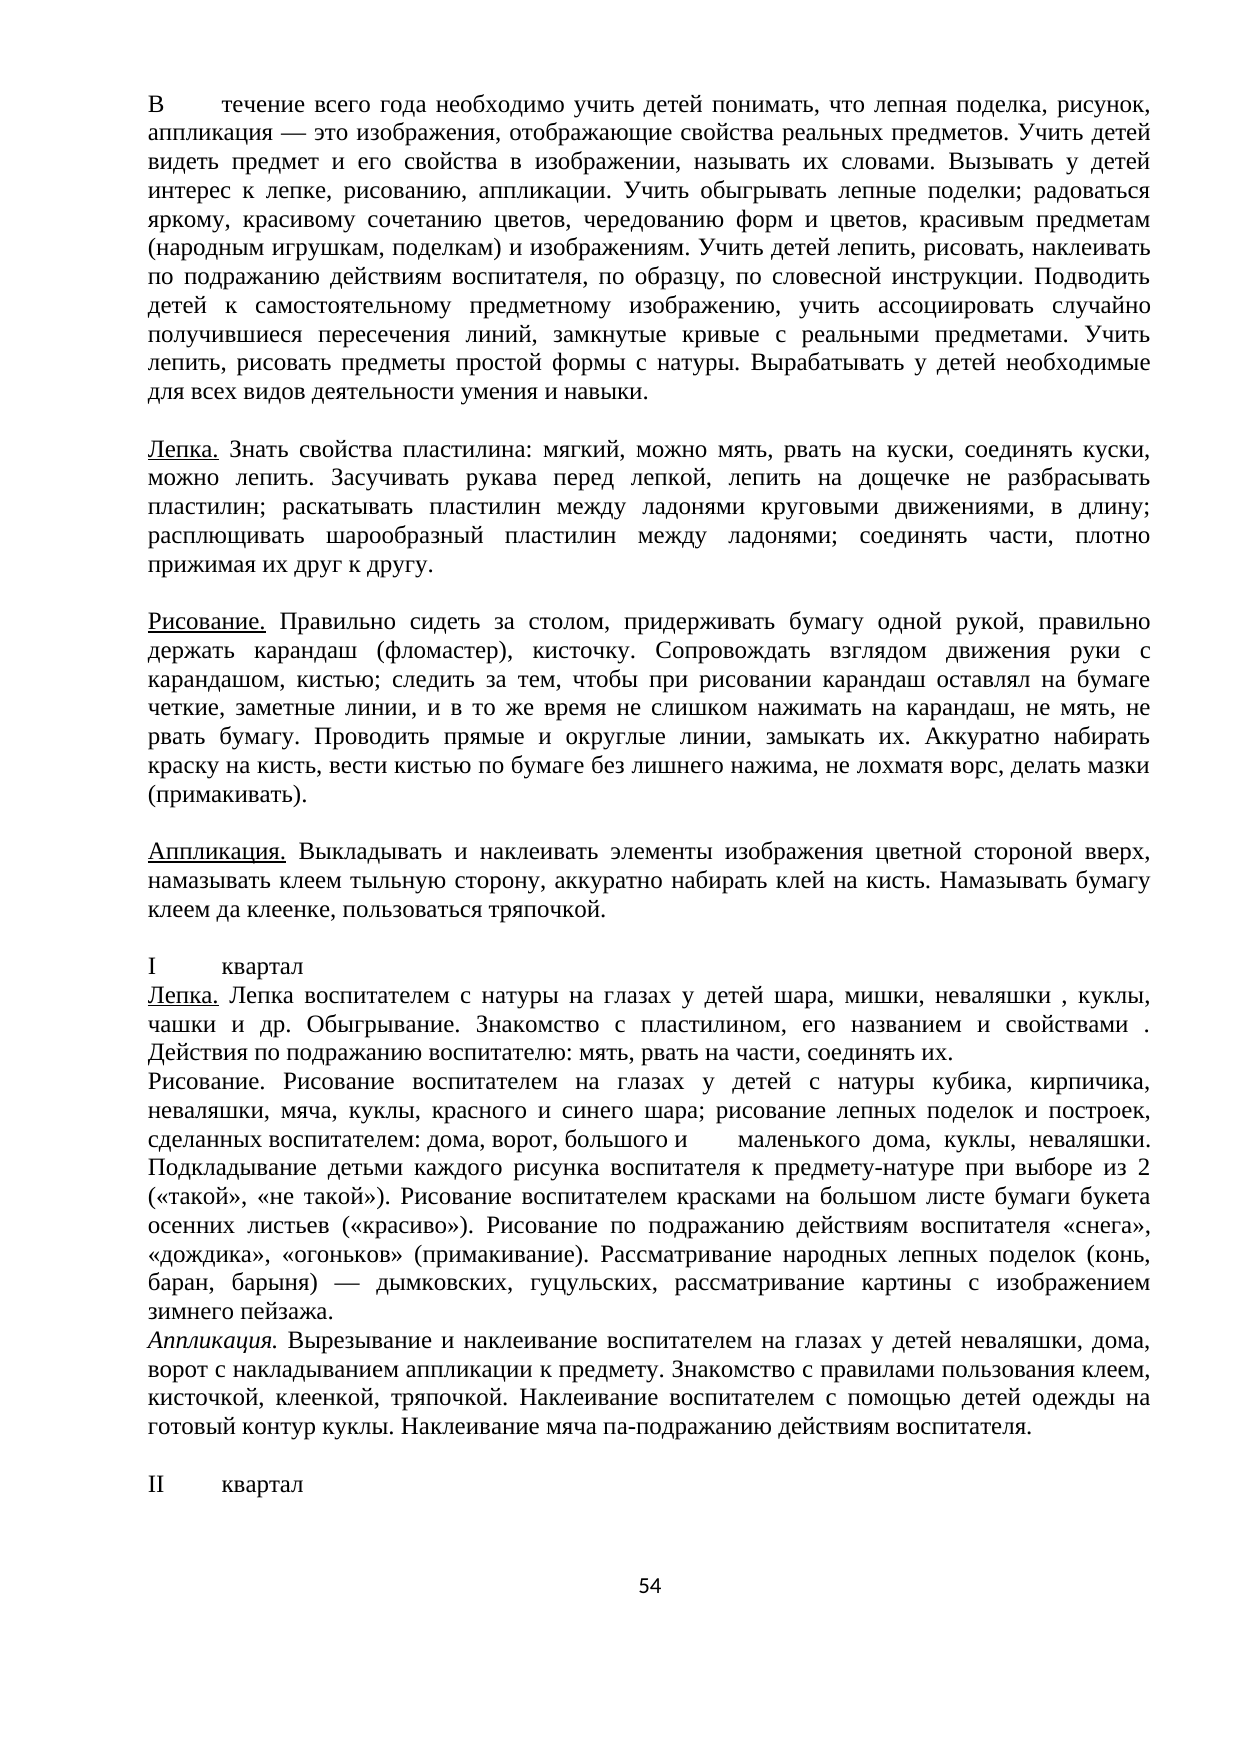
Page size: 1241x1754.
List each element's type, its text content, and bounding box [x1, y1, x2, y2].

text Лепка. Знать свойства пластилина: мягкий, можно мять, рвать на куски, соединять куски, можно лепить. Засучивать рукава перед лепкой, лепить на дощечке не разбрасывать пластилин; раскатывать пластилин между ладонями круговыми движениями, в длину; расплющивать шарообразный пластилин между ладонями; соединять части, плотно прижимая их друг к другу. [148, 434, 1152, 577]
text Рисование. Рисование воспитателем на глазах у детей с натуры кубика, кирпичика, неваляшки, мяча, куклы, красного и синего шара; рисование лепных поделок и построек, сделанных воспитателем: дома, ворот, большого и маленького дома, куклы, неваляшки. Подкладывание детьми каждого рисунка воспитателя к предмету-натуре при выборе из 2 («такой», «не такой»). Рисование воспитателем красками на большом листе бумаги букета осенних листьев («красиво»). Рисование по подражанию действиям воспитателя «снега», «дождика», «огоньков» (примакивание). Рассматривание народных лепных поделок (конь, баран, барыня) — дымковских, гуцульских, рассматривание картины с изображением зимнего пейзажа. [148, 1066, 1152, 1325]
text Аппликация. Выкладывать и наклеивать элементы изображения цветной стороной вверх, намазывать клеем тыльную сторону, аккуратно набирать клей на кисть. Намазывать бумагу клеем да клеенке, пользоваться тряпочкой. [148, 836, 1152, 922]
text В течение всего года необходимо учить детей понимать, что лепная поделка, рисунок, аппликация — это изображения, отображающие свойства реальных предметов. Учить детей видеть предмет и его свойства в изображении, называть их словами. Вызывать у детей интерес к лепке, рисованию, аппликации. Учить обыгрывать лепные поделки; радоваться яркому, красивому сочетанию цветов, чередованию форм и цветов, красивым предметам (народным игрушкам, поделкам) и изображениям. Учить детей лепить, рисовать, наклеивать по подражанию действиям воспитателя, по образцу, по словесной инструкции. Подводить детей к самостоятельному предметному изображению, учить ассоциировать случайно получившиеся пересечения линий, замкнутые кривые с реальными предметами. Учить лепить, рисовать предметы простой формы с натуры. Вырабатывать у детей необходимые для всех видов деятельности умения и навыки. [148, 89, 1152, 405]
text Рисование. Правильно сидеть за столом, придерживать бумагу одной рукой, правильно держать карандаш (фломастер), кисточку. Сопровождать взглядом движения руки с карандашом, кистью; следить за тем, чтобы при рисовании карандаш оставлял на бумаге четкие, заметные линии, и в то же время не слишком нажимать на карандаш, не мять, не рвать бумагу. Проводить прямые и округлые линии, замыкать их. Аккуратно набирать краску на кисть, вести кистью по бумаге без лишнего нажима, не лохматя ворс, делать мазки (примакивать). [148, 606, 1152, 807]
text II квартал [148, 1469, 1152, 1497]
text I квартал [148, 951, 1152, 980]
text Лепка. Лепка воспитателем с натуры на глазах у детей шара, мишки, неваляшки , куклы, чашки и др. Обыгрывание. Знакомство с пластилином, его названием и свойствами . Действия по подражанию воспитателю: мять, рвать на части, соединять их. [148, 980, 1152, 1066]
text Аппликация. Вырезывание и наклеивание воспитателем на глазах у детей неваляшки, дома, ворот с накладыванием аппликации к предмету. Знакомство с правилами пользования клеем, кисточкой, клеенкой, тряпочкой. Наклеивание воспитателем с помощью детей одежды на готовый контур куклы. Наклеивание мяча па-подражанию действиям воспитателя. [148, 1325, 1152, 1440]
